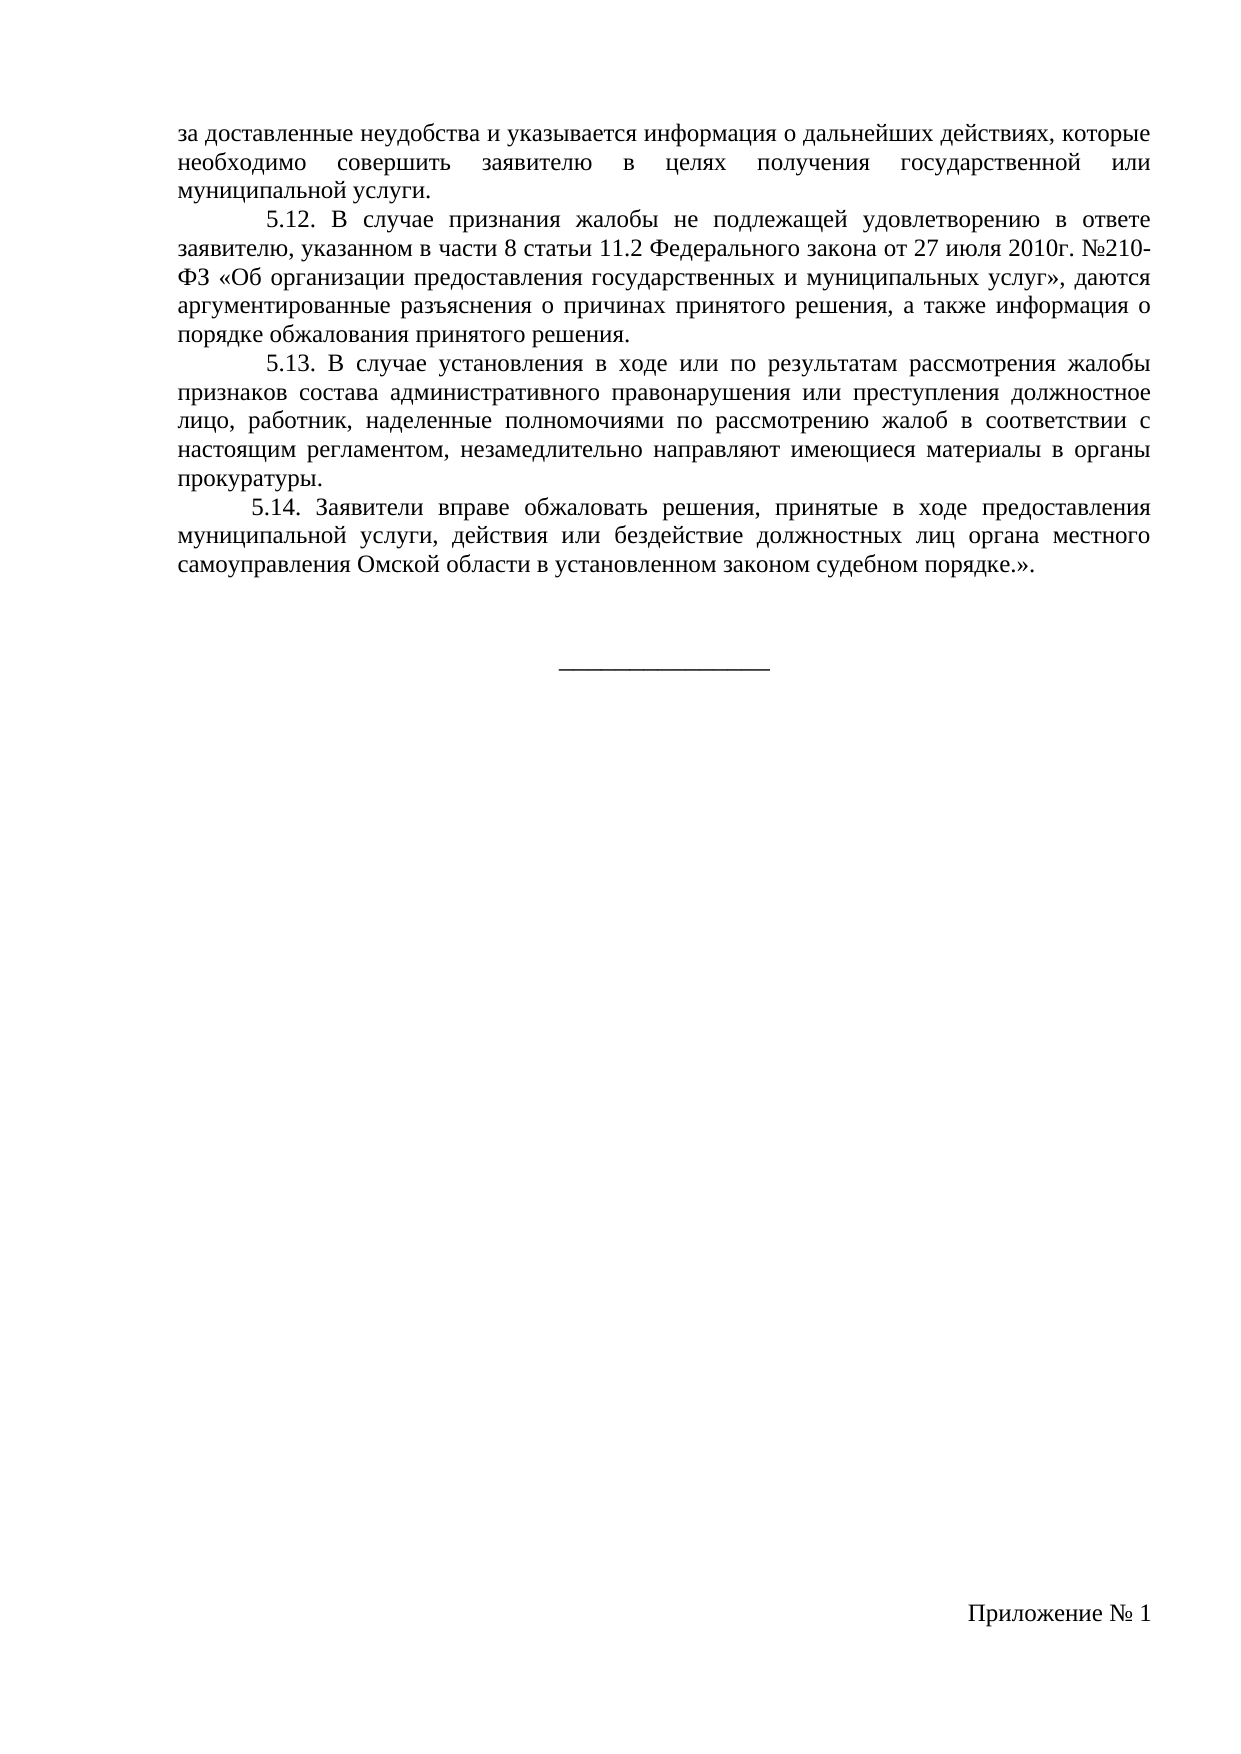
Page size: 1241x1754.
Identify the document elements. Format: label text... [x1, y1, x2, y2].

text 5.14. Заявители вправе обжаловать решения, принятые в ходе предоставления муниципальной услуги, действия или бездействие должностных лиц органа местного самоуправления Омской области в установленном законом судебном порядке.». [177, 492, 1152, 578]
text _______________ [177, 641, 1152, 673]
text Приложение № 1 [177, 1598, 1152, 1626]
text 5.13. В случае установления в ходе или по результатам рассмотрения жалобы признаков состава административного правонарушения или преступления должностное лицо, работник, наделенные полномочиями по рассмотрению жалоб в соответствии с настоящим регламентом, незамедлительно направляют имеющиеся материалы в органы прокуратуры. [177, 348, 1152, 492]
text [177, 118, 1152, 204]
text 5.12. В случае признания жалобы не подлежащей удовлетворению в ответе заявителю, указанном в части 8 статьи 11.2 Федерального закона от 27 июля 2010г. №210-ФЗ «Об организации предоставления государственных и муниципальных услуг», даются аргументированные разъяснения о причинах принятого решения, а также информация о порядке обжалования принятого решения. [177, 204, 1152, 348]
